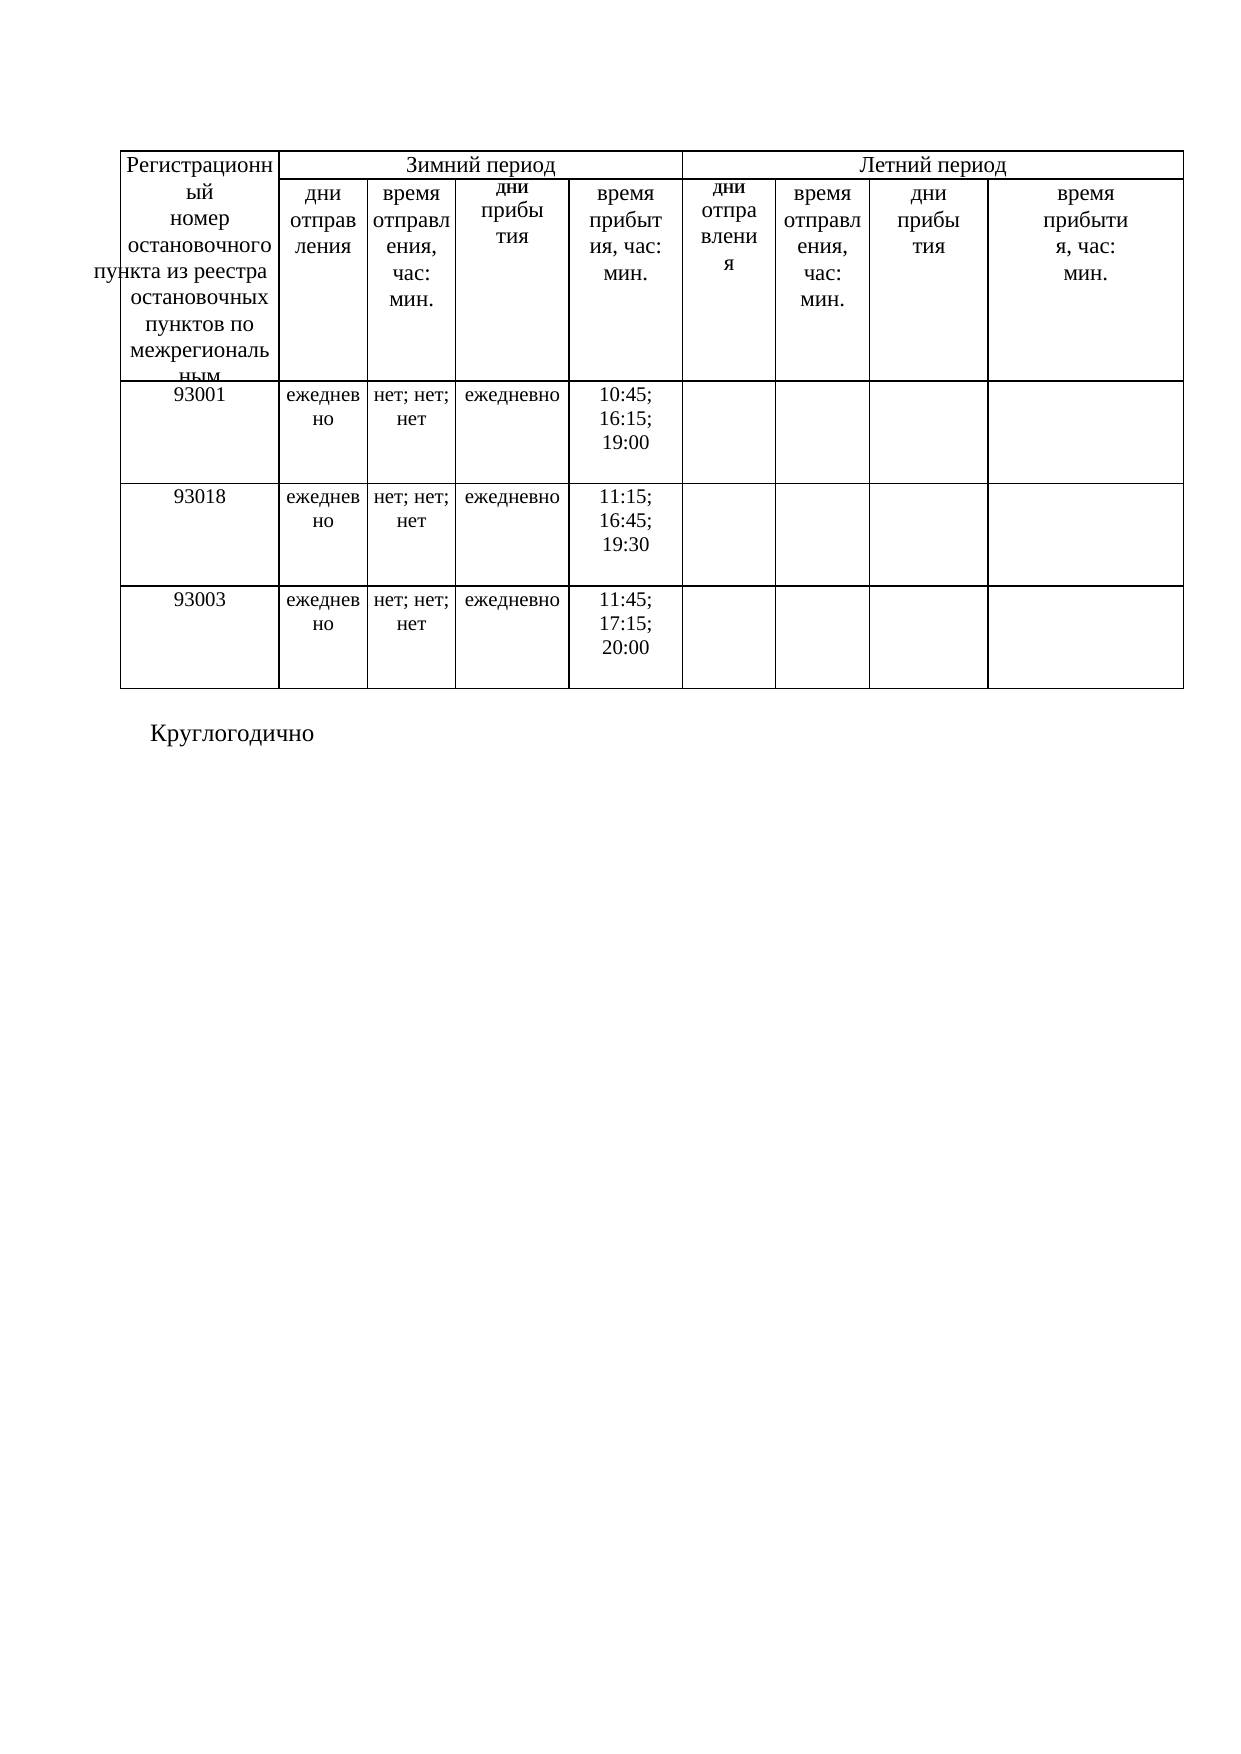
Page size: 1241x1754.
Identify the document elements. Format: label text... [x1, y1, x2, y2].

table_cell ежедневно [280, 587, 367, 687]
table_cell 93001 [121, 382, 278, 482]
table_cell нет; нет; нет [368, 484, 455, 585]
table_cell 11:15; 16:45; 19:30 [570, 484, 682, 585]
table_cell время отправл ения, час: мин. [368, 180, 455, 380]
table_cell [683, 382, 775, 482]
table_cell 93003 [121, 587, 278, 687]
table_cell нет; нет; нет [368, 587, 455, 687]
table_cell время прибыти я, час: мин. [989, 180, 1183, 380]
table_cell [870, 587, 987, 687]
table_cell время отправл ения, час: мин. [776, 180, 869, 380]
table_cell 10:45; 16:15; 19:00 [570, 382, 682, 482]
table_cell ежедневно [280, 484, 367, 585]
table_cell [776, 382, 869, 482]
table_cell [776, 484, 869, 585]
table_cell [989, 484, 1183, 585]
table_cell время прибыт ия, час: мин. [570, 180, 682, 380]
table_cell [683, 484, 775, 585]
table_cell дни прибы тия [870, 180, 987, 380]
table_cell ДНИ прибы тия [456, 180, 568, 380]
table_cell [989, 382, 1183, 482]
table_header Летний период [683, 152, 1183, 178]
table_cell [870, 484, 987, 585]
table_cell 11:45; 17:15; 20:00 [570, 587, 682, 687]
table_cell нет; нет; нет [368, 382, 455, 482]
table_cell ежедневно [456, 484, 568, 585]
table_cell [776, 587, 869, 687]
text Круглогодично [150, 718, 1090, 747]
table_cell ежедневно [456, 587, 568, 687]
table_cell ежедневно [280, 382, 367, 482]
table_cell [870, 382, 987, 482]
table_header Регистрационный номер остановочного пункта из реестра остановочных пунктов по межрегиональным маршрутам регулярных перевозок [121, 152, 278, 380]
table_header Зимний период [280, 152, 682, 178]
table_cell [989, 587, 1183, 687]
table_cell ежедневно [456, 382, 568, 482]
table_cell [683, 587, 775, 687]
table_cell ДНИ отпра влени я [683, 180, 775, 380]
table_cell 93018 [121, 484, 278, 585]
table_cell дни отправ ления [280, 180, 367, 380]
